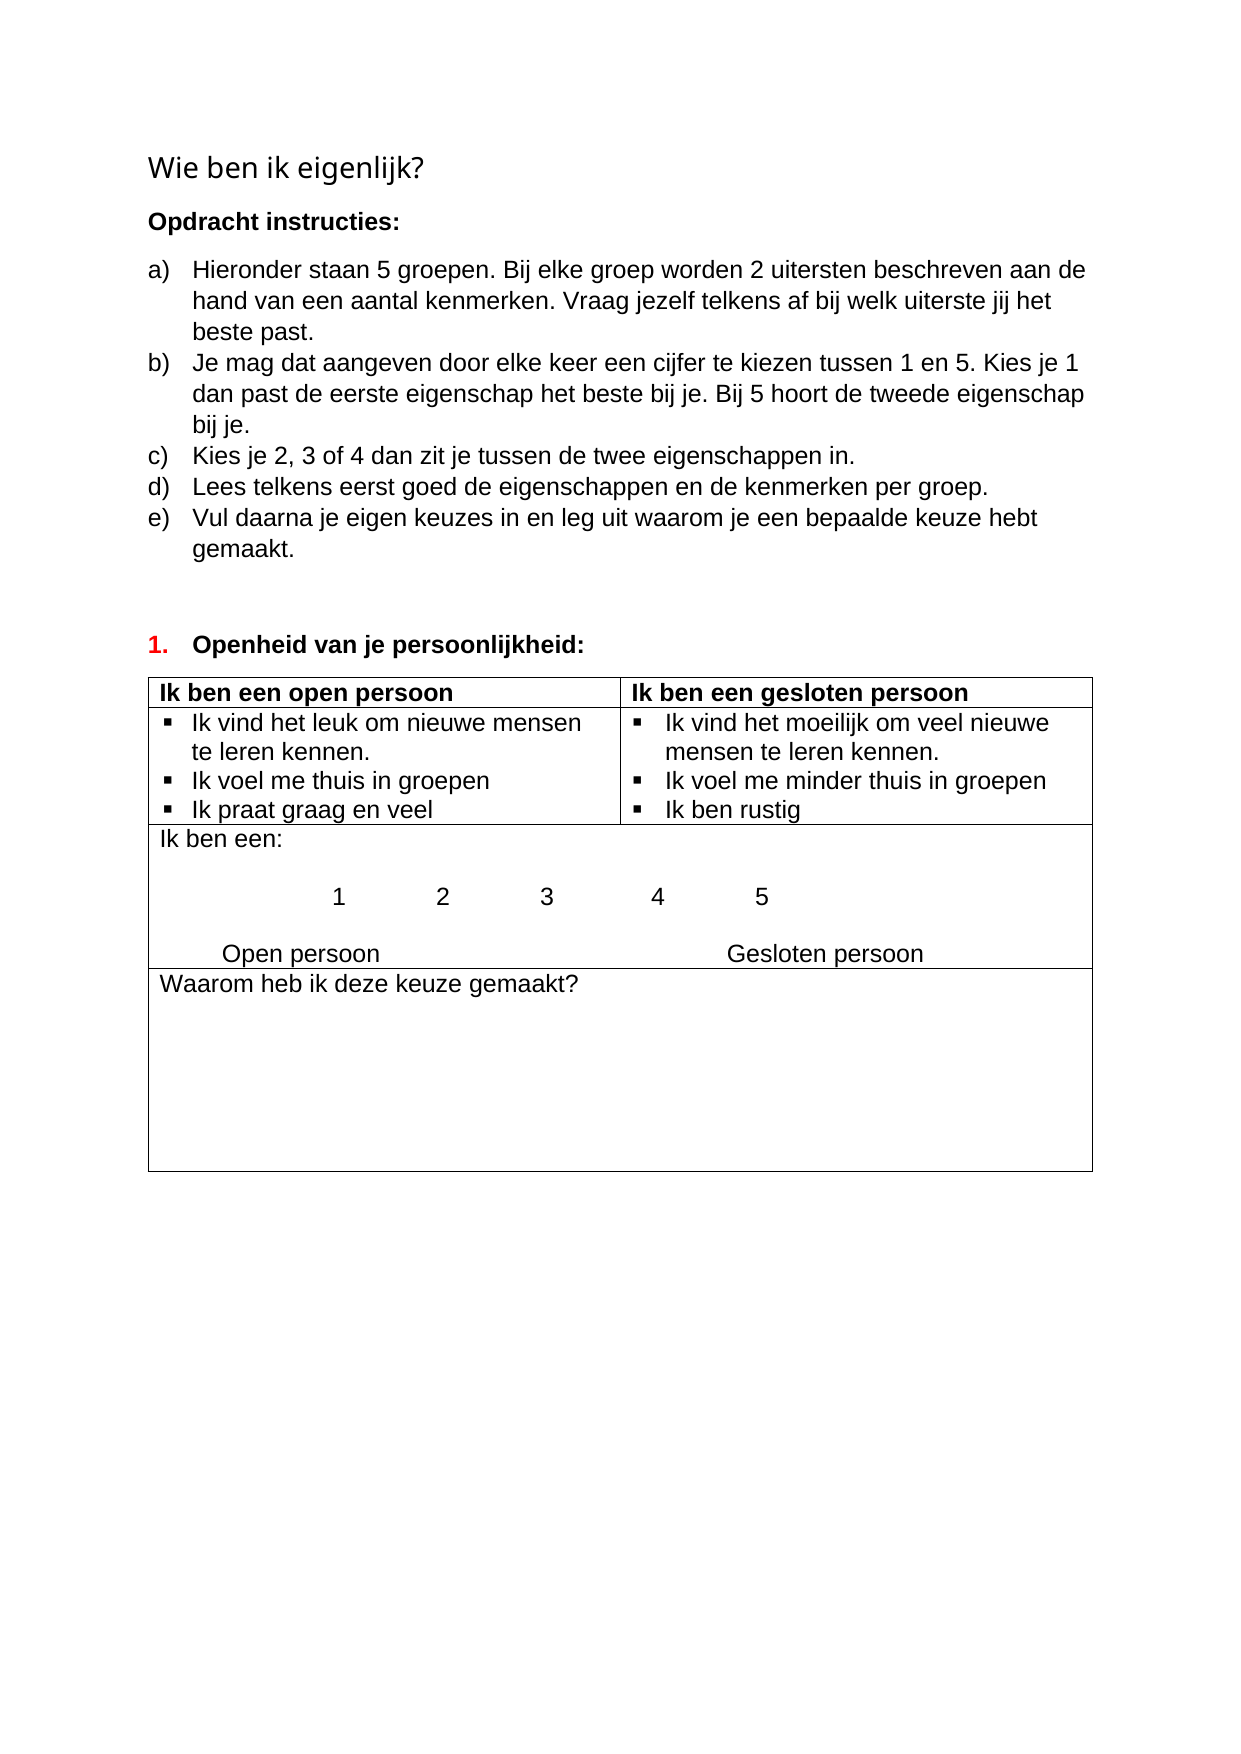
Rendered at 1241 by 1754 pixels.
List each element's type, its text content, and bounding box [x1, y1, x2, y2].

table_cell Ik vind het leuk om nieuwe mensen te leren kennen. Ik voel me thuis in groepen Ik praat graag en veel [149, 708, 620, 823]
text Opdracht instructies: [148, 207, 1093, 236]
list Hieronder staan 5 groepen. Bij elke groep worden 2 uitersten beschreven aan de hand van een aantal kenmerken. Vraag jezelf telkens af bij welk uiterste jij het beste past. [148, 255, 1093, 346]
text Wie ben ik eigenlijk? [148, 148, 1093, 187]
table_header Ik ben een open persoon [149, 678, 620, 707]
list Lees telkens eerst goed de eigenschappen en de kenmerken per groep. [148, 472, 1093, 501]
list Je mag dat aangeven door elke keer een cijfer te kiezen tussen 1 en 5. Kies je 1 dan past de eerste eigenschap het beste bij je. Bij 5 hoort de tweede eigenschap bij je. [148, 348, 1093, 439]
table_header Ik ben een gesloten persoon [621, 678, 1092, 707]
table_cell Ik ben een: 1 2 3 4 5 Open persoon Gesloten persoon [149, 825, 1092, 968]
table_cell Ik vind het moeilijk om veel nieuwe mensen te leren kennen. Ik voel me minder thuis in groepen Ik ben rustig [621, 708, 1092, 823]
table_cell Waarom heb ik deze keuze gemaakt? [149, 969, 1092, 1171]
list Openheid van je persoonlijkheid: [148, 629, 1093, 658]
list Vul daarna je eigen keuzes in en leg uit waarom je een bepaalde keuze hebt gemaakt. [148, 503, 1093, 563]
list Kies je 2, 3 of 4 dan zit je tussen de twee eigenschappen in. [148, 441, 1093, 470]
